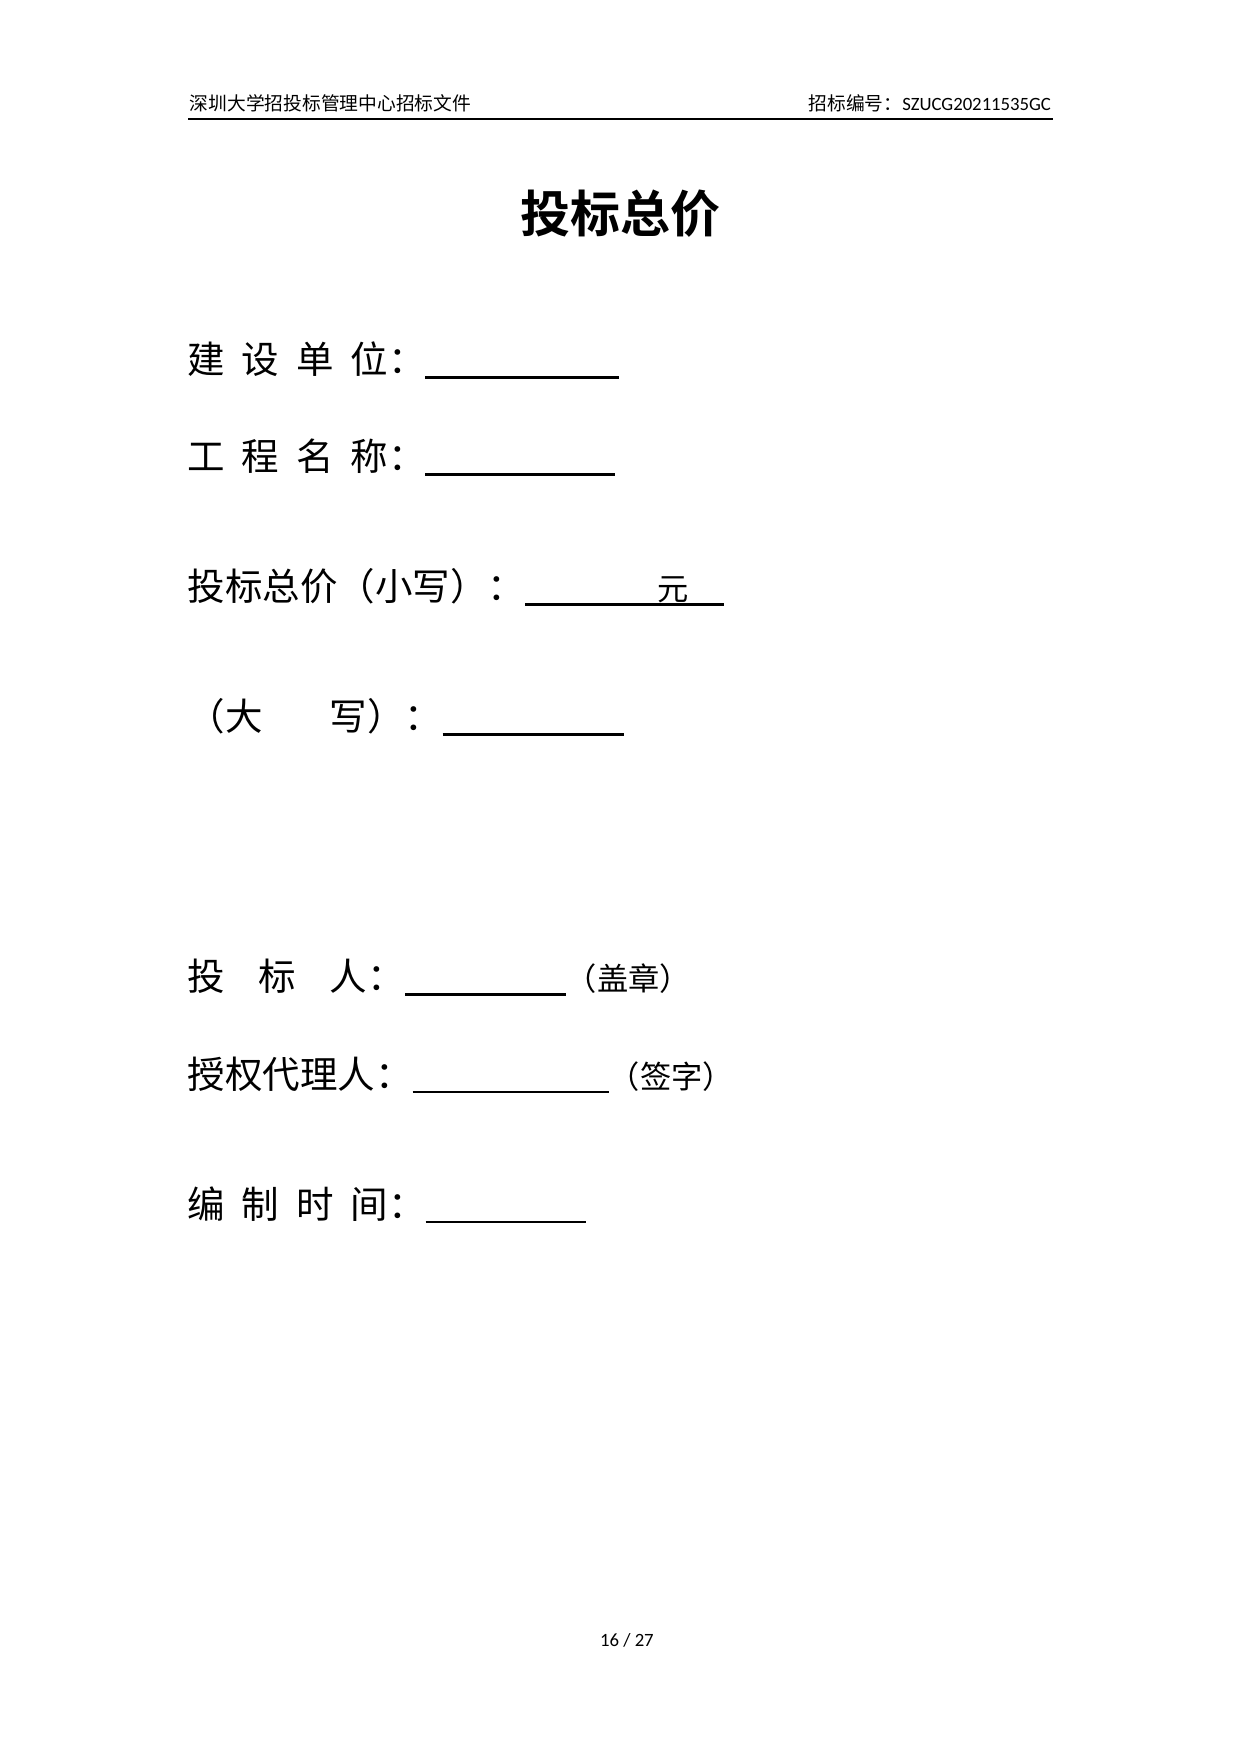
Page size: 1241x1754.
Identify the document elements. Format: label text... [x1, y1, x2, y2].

text 授权代理人： （签字） [187, 1039, 1053, 1104]
text （大 写）： [187, 682, 1053, 747]
text 工 程 名 称： [187, 422, 1053, 487]
text 投标总价（小写）： 元 [187, 552, 1053, 617]
text 投标总价 [187, 162, 1053, 259]
text 建 设 单 位： [187, 324, 1053, 389]
text 投 标 人： （盖章） [187, 942, 1053, 1007]
text 编 制 时 间： [187, 1169, 1053, 1234]
